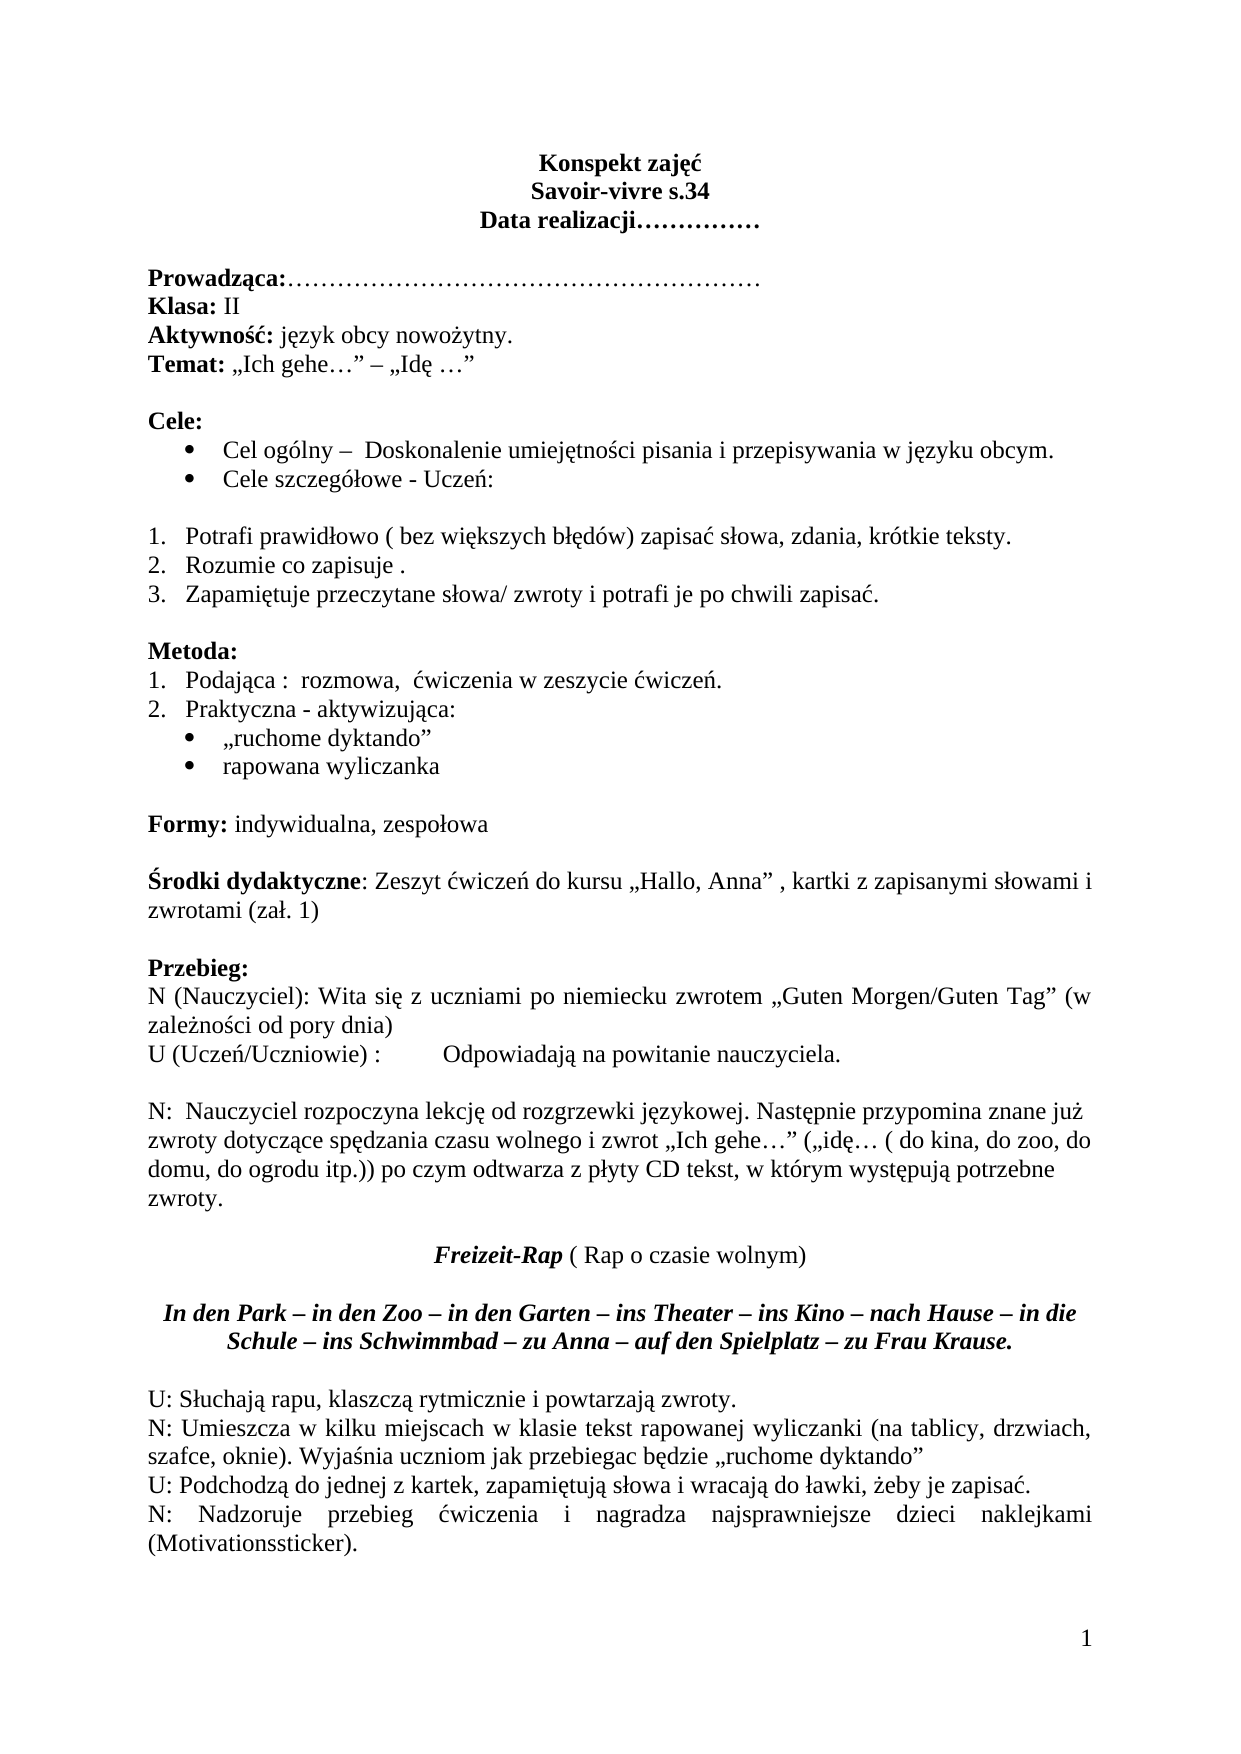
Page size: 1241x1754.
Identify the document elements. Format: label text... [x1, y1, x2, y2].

text N: Nauczyciel rozpoczyna lekcję od rozgrzewki językowej. Następnie przypomina znane już zwroty dotyczące spędzania czasu wolnego i zwrot „Ich gehe…” („idę… ( do kina, do zoo, do domu, do ogrodu itp.)) po czym odtwarza z płyty CD tekst, w którym występują potrzebne zwroty. [148, 1096, 1093, 1211]
text Prowadząca:………………………………………………… [148, 263, 1093, 291]
text Freizeit-Rap ( Rap o czasie wolnym) [148, 1240, 1093, 1269]
text Savoir-vivre s.34 [148, 176, 1093, 205]
text Metoda: [148, 636, 1093, 665]
text U (Uczeń/Uczniowie) : Odpowiadają na powitanie nauczyciela. [148, 1039, 1093, 1068]
list Cele szczegółowe - Uczeń: [185, 464, 1093, 493]
text Klasa: II [148, 291, 1093, 320]
text U: Podchodzą do jednej z kartek, zapamiętują słowa i wracają do ławki, żeby je zapisać. [148, 1470, 1093, 1499]
list Podająca : rozmowa, ćwiczenia w zeszycie ćwiczeń. [148, 665, 1093, 694]
text Formy: indywidualna, zespołowa [148, 809, 1093, 838]
text Przebieg: [148, 953, 1093, 981]
text N: Nadzoruje przebieg ćwiczenia i nagradza najsprawniejsze dzieci naklejkami (Motivationssticker). [148, 1499, 1093, 1556]
list Zapamiętuje przeczytane słowa/ zwroty i potrafi je po chwili zapisać. [148, 579, 1093, 608]
text Konspekt zajęć [148, 148, 1093, 176]
list rapowana wyliczanka [185, 751, 1093, 780]
text Środki dydaktyczne: Zeszyt ćwiczeń do kursu „Hallo, Anna” , kartki z zapisanymi słowami i zwrotami (zał. 1) [148, 866, 1093, 924]
list Praktyczna - aktywizująca: [148, 694, 1093, 723]
text N (Nauczyciel): Wita się z uczniami po niemiecku zwrotem „Guten Morgen/Guten Tag” (w zależności od pory dnia) [148, 981, 1093, 1039]
text U: Słuchają rapu, klaszczą rytmicznie i powtarzają zwroty. [148, 1384, 1093, 1413]
text Temat: „Ich gehe…” – „Idę …” [148, 349, 1093, 378]
list Potrafi prawidłowo ( bez większych błędów) zapisać słowa, zdania, krótkie teksty. [148, 521, 1093, 550]
text Aktywność: język obcy nowożytny. [148, 320, 1093, 349]
text N: Umieszcza w kilku miejscach w klasie tekst rapowanej wyliczanki (na tablicy, drzwiach, szafce, oknie). Wyjaśnia uczniom jak przebiegac będzie „ruchome dyktando” [148, 1413, 1093, 1470]
text Cele: [148, 406, 1093, 435]
text In den Park – in den Zoo – in den Garten – ins Theater – ins Kino – nach Hause – in die Schule – ins Schwimmbad – zu Anna – auf den Spielplatz – zu Frau Krause. [148, 1298, 1093, 1355]
text Data realizacji…………… [148, 205, 1093, 234]
list „ruchome dyktando” [185, 723, 1093, 751]
list Cel ogólny – Doskonalenie umiejętności pisania i przepisywania w języku obcym. [185, 435, 1093, 464]
list Rozumie co zapisuje . [148, 550, 1093, 579]
